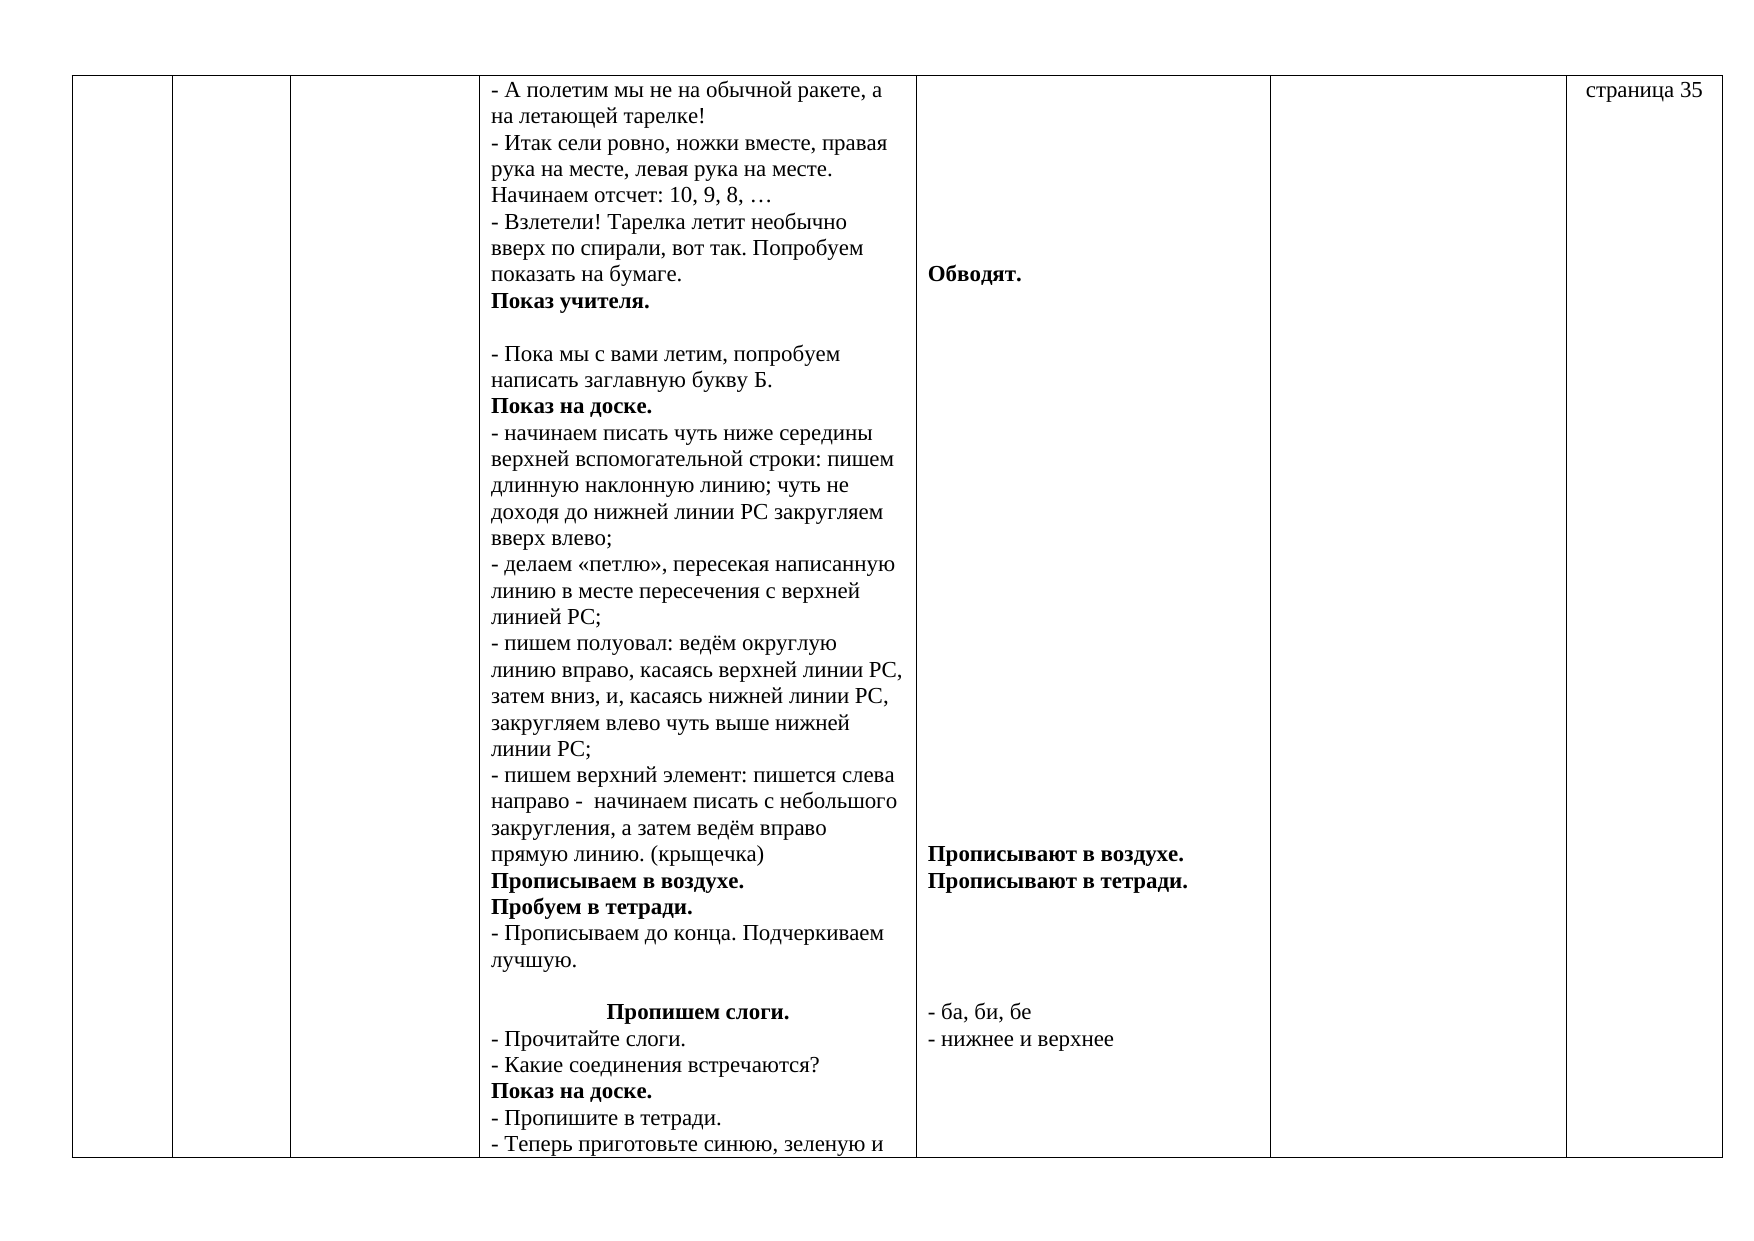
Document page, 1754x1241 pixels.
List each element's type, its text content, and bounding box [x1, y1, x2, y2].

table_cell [917, 76, 1270, 1157]
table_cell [480, 76, 916, 1157]
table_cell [173, 76, 290, 1157]
table_cell Ё [1271, 76, 1566, 1157]
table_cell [291, 76, 479, 1157]
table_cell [73, 76, 172, 1157]
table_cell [1567, 76, 1722, 1157]
